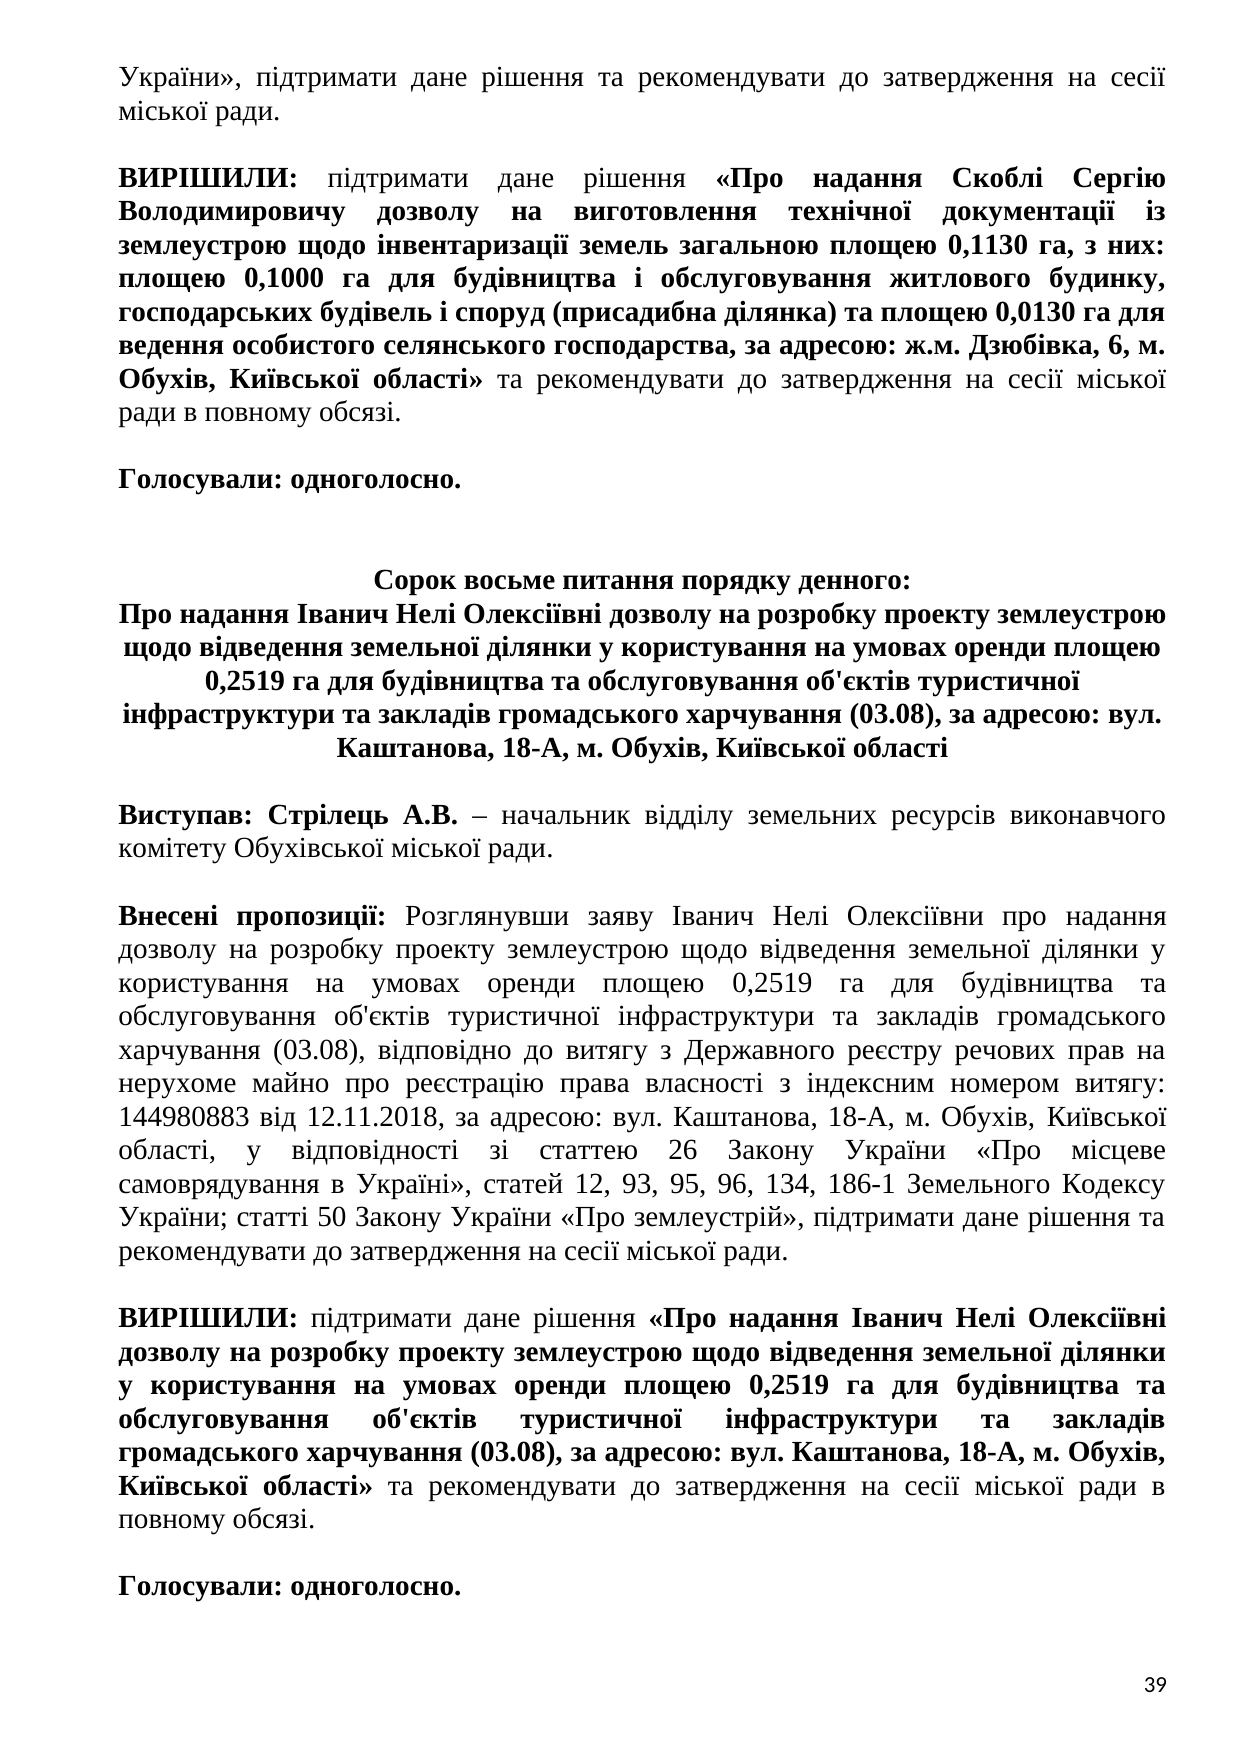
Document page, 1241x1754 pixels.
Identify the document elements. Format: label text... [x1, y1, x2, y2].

text ВИРІШИЛИ: підтримати дане рішення «Про надання Скоблі Сергію Володимировичу дозволу на виготовлення технічної документації із землеустрою щодо інвентаризації земель загальною площею 0,1130 га, з них: площею 0,1000 га для будівництва і обслуговування житлового будинку, господарських будівель і споруд (присадибна ділянка) та площею 0,0130 га для ведення особистого селянського господарства, за адресою: ж.м. Дзюбівка, 6, м. Обухів, Київської області» та рекомендувати до затвердження на сесії міської ради в повному обсязі. [118, 160, 1167, 428]
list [118, 59, 1167, 126]
text ВИРІШИЛИ: підтримати дане рішення «Про надання Іванич Нелі Олексіївні дозволу на розробку проекту землеустрою щодо відведення земельної ділянки у користування на умовах оренди площею 0,2519 га для будівництва та обслуговування об'єктів туристичної інфраструктури та закладів громадського харчування (03.08), за адресою: вул. Каштанова, 18-А, м. Обухів, Київської області» та рекомендувати до затвердження на сесії міської ради в повному обсязі. [118, 1300, 1167, 1535]
list Внесені пропозиції: Розглянувши заяву Іванич Нелі Олексіївни про надання дозволу на розробку проекту землеустрою щодо відведення земельної ділянки у користування на умовах оренди площею 0,2519 га для будівництва та обслуговування об'єктів туристичної інфраструктури та закладів громадського харчування (03.08), відповідно до витягу з Державного реєстру речових прав на нерухоме майно про реєстрацію права власності з індексним номером витягу: 144980883 від 12.11.2018, за адресою: вул. Каштанова, 18-А, м. Обухів, Київської області, у відповідності зі статтею 26 Закону України «Про місцеве самоврядування в Україні», статей 12, 93, 95, 96, 134, 186-1 Земельного Кодексу України; статті 50 Закону України «Про землеустрій», підтримати дане рішення та рекомендувати до затвердження на сесії міської ради. [118, 898, 1167, 1267]
text Виступав: Стрілець А.В. – начальник відділу земельних ресурсів виконавчого комітету Обухівської міської ради. [118, 797, 1167, 864]
text Голосували: одноголосно. [118, 462, 1167, 495]
text Голосували: одноголосно. [118, 1568, 1167, 1602]
text Про надання Іванич Нелі Олексіївні дозволу на розробку проекту землеустрою щодо відведення земельної ділянки у користування на умовах оренди площею 0,2519 га для будівництва та обслуговування об'єктів туристичної інфраструктури та закладів громадського харчування (03.08), за адресою: вул. Каштанова, 18-А, м. Обухів, Київської області [118, 596, 1167, 763]
text Сорок восьме питання порядку денного: [118, 562, 1167, 596]
